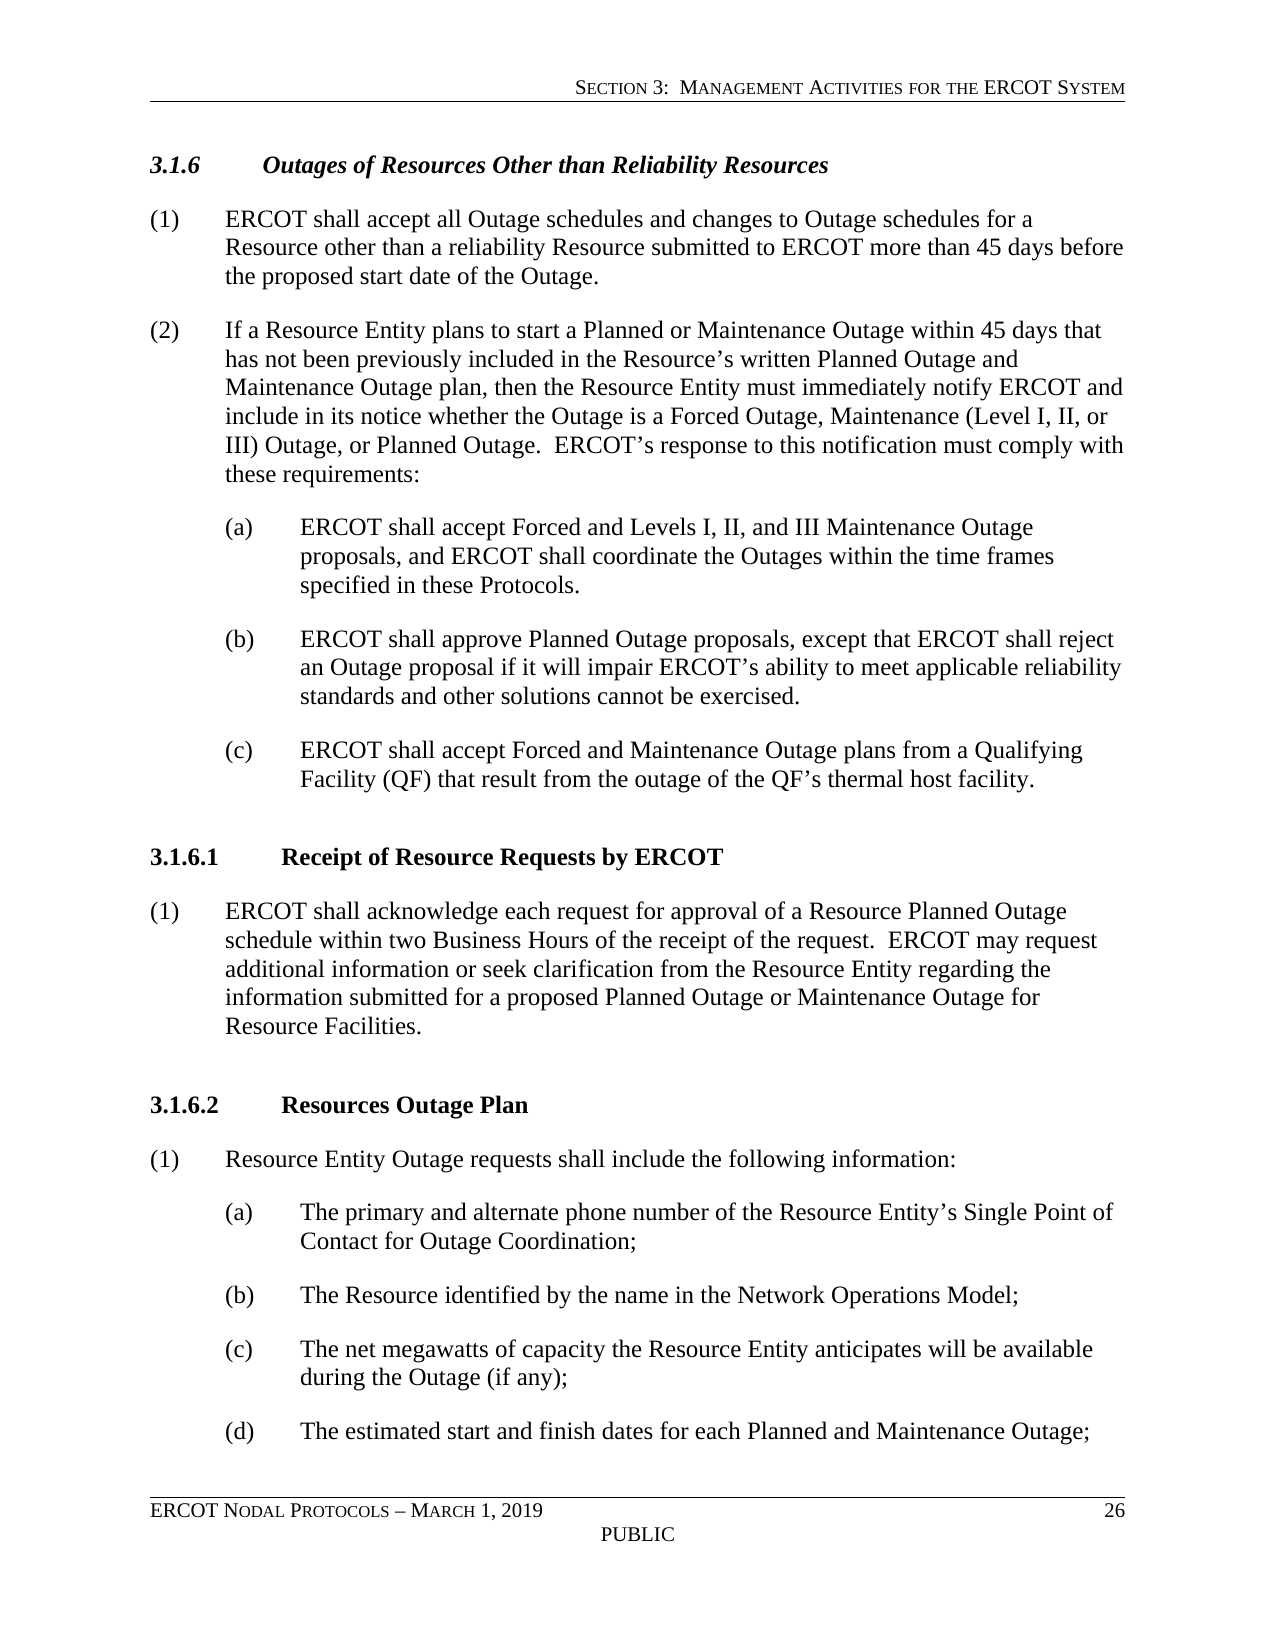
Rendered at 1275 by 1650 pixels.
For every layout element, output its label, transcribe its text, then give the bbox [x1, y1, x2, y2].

list (b) ERCOT shall approve Planned Outage proposals, except that ERCOT shall reject an Outage proposal if it will impair ERCOT’s ability to meet applicable reliability standards and other solutions cannot be exercised. [225, 624, 1125, 710]
text (1) ERCOT shall acknowledge each request for approval of a Resource Planned Outage schedule within two Business Hours of the receipt of the request. ERCOT may request additional information or seek clarification from the Resource Entity regarding the information submitted for a proposed Planned Outage or Maintenance Outage for Resource Facilities. [150, 896, 1125, 1040]
text 3.1.6.2 Resources Outage Plan [150, 1090, 1125, 1119]
list (a) ERCOT shall accept Forced and Levels I, II, and III Maintenance Outage proposals, and ERCOT shall coordinate the Outages within the time frames specified in these Protocols. [225, 512, 1125, 599]
list (b) The Resource identified by the name in the Network Operations Model; [225, 1280, 1125, 1309]
list (c) ERCOT shall accept Forced and Maintenance Outage plans from a Qualifying Facility (QF) that result from the outage of the QF’s thermal host facility. [225, 735, 1125, 792]
list (d) The estimated start and finish dates for each Planned and Maintenance Outage; [225, 1416, 1125, 1445]
text 3.1.6.1 Receipt of Resource Requests by ERCOT [150, 842, 1125, 871]
text (2) If a Resource Entity plans to start a Planned or Maintenance Outage within 45 days that has not been previously included in the Resource’s written Planned Outage and Maintenance Outage plan, then the Resource Entity must immediately notify ERCOT and include in its notice whether the Outage is a Forced Outage, Maintenance (Level I, II, or III) Outage, or Planned Outage. ERCOT’s response to this notification must comply with these requirements: [150, 315, 1125, 487]
text (1) ERCOT shall accept all Outage schedules and changes to Outage schedules for a Resource other than a reliability Resource submitted to ERCOT more than 45 days before the proposed start date of the Outage. [150, 204, 1125, 290]
list (a) The primary and alternate phone number of the Resource Entity’s Single Point of Contact for Outage Coordination; [225, 1197, 1125, 1255]
text 3.1.6 Outages of Resources Other than Reliability Resources [150, 150, 1125, 179]
text (1) Resource Entity Outage requests shall include the following information: [150, 1144, 1125, 1172]
list (c) The net megawatts of capacity the Resource Entity anticipates will be available during the Outage (if any); [225, 1334, 1125, 1391]
